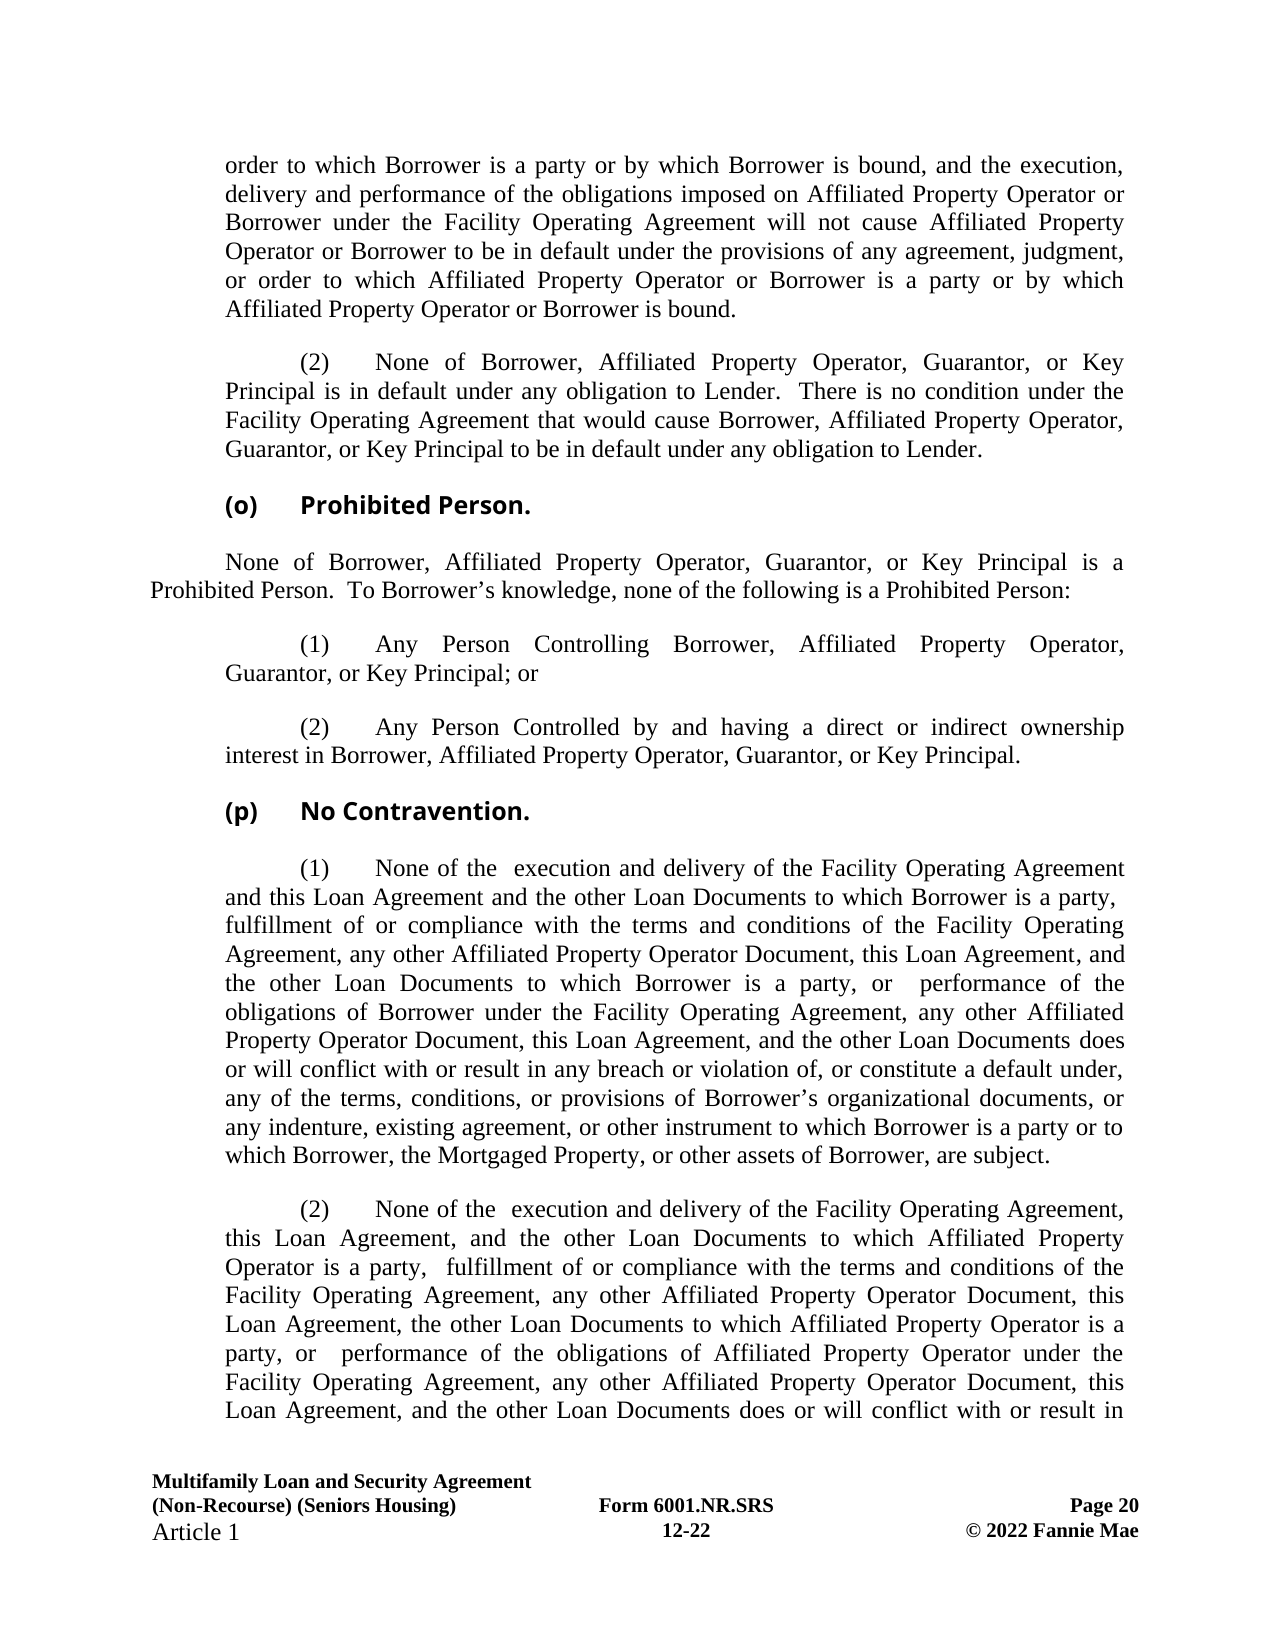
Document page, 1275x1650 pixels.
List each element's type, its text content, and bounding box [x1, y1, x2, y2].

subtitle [225, 1194, 1125, 1424]
subtitle Any Person Controlling Borrower, Affiliated Property Operator, Guarantor, or Key Principal; or [225, 629, 1125, 687]
subtitle Prohibited Person. [150, 487, 1125, 522]
text None of Borrower, Affiliated Property Operator, Guarantor, or Key Principal is a Prohibited Person. To Borrower’s knowledge, none of the following is a Prohibited Person: [150, 547, 1125, 604]
subtitle No Contravention. [150, 794, 1125, 828]
subtitle None of the execution and delivery of the Facility Operating Agreement and this Loan Agreement and the other Loan Documents to which Borrower is a party, fulfillment of or compliance with the terms and conditions of the Facility Operating Agreement, any other Affiliated Property Operator Document, this Loan Agreement, and the other Loan Documents to which Borrower is a party, or performance of the obligations of Borrower under the Facility Operating Agreement, any other Affiliated Property Operator Document, this Loan Agreement, and the other Loan Documents does or will conflict with or result in any breach or violation of, or constitute a default under, any of the terms, conditions, or provisions of Borrower’s organizational documents, or any indenture, existing agreement, or other instrument to which Borrower is a party or to which Borrower, the Mortgaged Property, or other assets of Borrower, are subject. [225, 853, 1125, 1169]
subtitle None of Borrower, Affiliated Property Operator, Guarantor, or Key Principal is in default under any obligation to Lender. There is no condition under the Facility Operating Agreement that would cause Borrower, Affiliated Property Operator, Guarantor, or Key Principal to be in default under any obligation to Lender. [225, 347, 1125, 462]
subtitle Any Person Controlled by and having a direct or indirect ownership interest in Borrower, Affiliated Property Operator, Guarantor, or Key Principal. [225, 712, 1125, 769]
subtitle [225, 150, 1125, 322]
